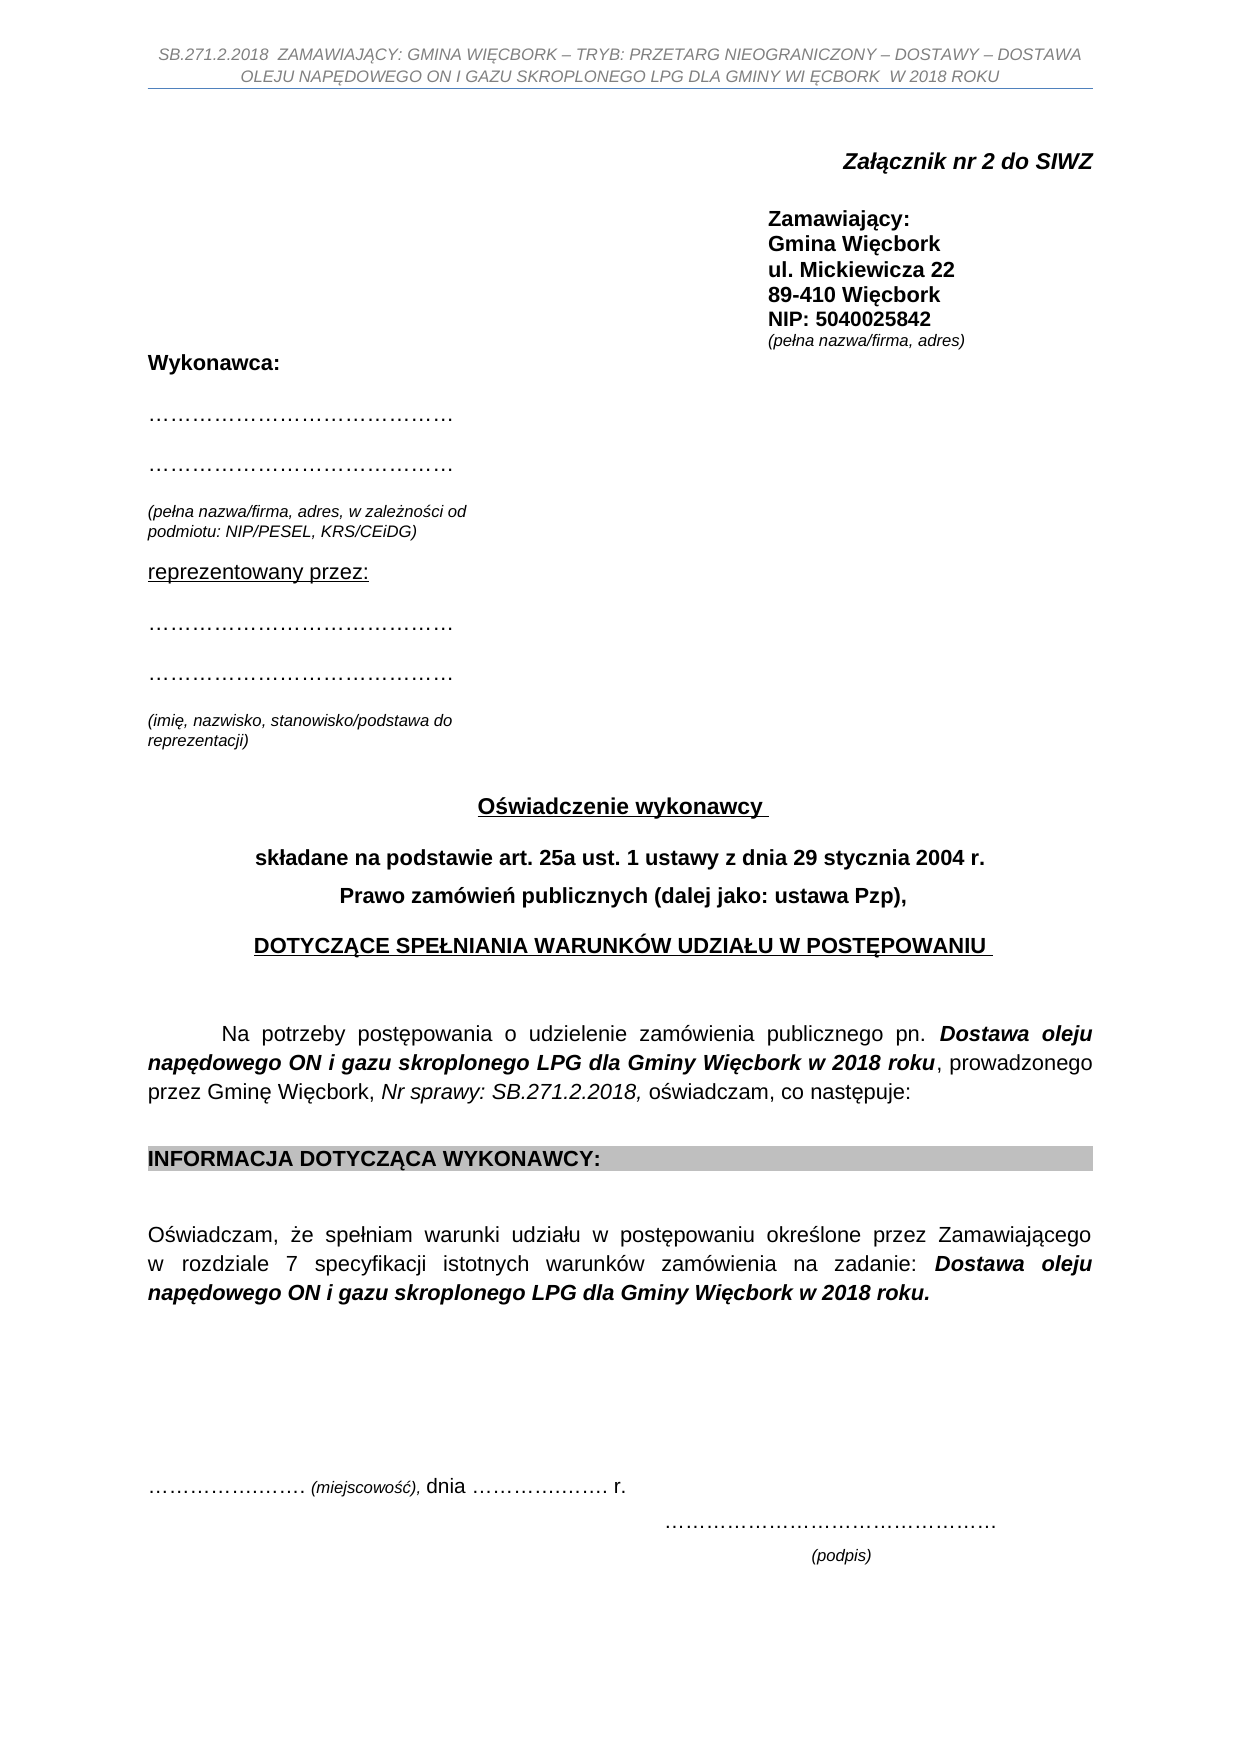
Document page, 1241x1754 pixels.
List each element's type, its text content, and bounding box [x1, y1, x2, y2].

text 89-410 Więcbork [768, 282, 1093, 307]
text Gmina Więcbork [768, 231, 1093, 257]
text NIP: 5040025842 [768, 307, 1093, 331]
text ………………………………………………………………………… [148, 401, 472, 476]
text Wykonawca: [148, 350, 1093, 375]
text (pełna nazwa/firma, adres) [768, 331, 1093, 350]
text …………….……. (miejscowość), dnia ………….……. r. [148, 1473, 1093, 1497]
text Prawo zamówień publicznych (dalej jako: ustawa Pzp), [148, 883, 1093, 908]
subtitle Załącznik nr 2 do SIWZ [148, 148, 1093, 175]
text (podpis) [738, 1545, 1093, 1564]
text DOTYCZĄCE SPEŁNIANIA WARUNKÓW UDZIAŁU W POSTĘPOWANIU [148, 933, 1093, 958]
text INFORMACJA DOTYCZĄCA WYKONAWCY: [148, 1146, 1093, 1171]
text Na potrzeby postępowania o udzielenie zamówienia publicznego pn. Dostawa oleju napędowego ON i gazu skroplonego LPG dla Gminy Więcbork w 2018 roku, prowadzonego przez Gminę Więcbork, Nr sprawy: SB.271.2.2018, oświadczam, co następuje: [148, 1021, 1093, 1104]
text ul. Mickiewicza 22 [768, 257, 1093, 282]
text Oświadczenie wykonawcy [148, 793, 1093, 819]
text reprezentowany przez: [148, 559, 1093, 584]
text Oświadczam, że spełniam warunki udziału w postępowaniu określone przez Zamawiającego w rozdziale 7 specyfikacji istotnych warunków zamówienia na zadanie: Dostawa oleju napędowego ON i gazu skroplonego LPG dla Gminy Więcbork w 2018 roku. [148, 1222, 1093, 1305]
text składane na podstawie art. 25a ust. 1 ustawy z dnia 29 stycznia 2004 r. [148, 845, 1093, 870]
text ………………………………………… [148, 1509, 1093, 1533]
text ………………………………………………………………………… [148, 610, 472, 685]
text (pełna nazwa/firma, adres, w zależności od podmiotu: NIP/PESEL, KRS/CEiDG) [148, 501, 472, 541]
text (imię, nazwisko, stanowisko/podstawa do reprezentacji) [148, 711, 472, 750]
text Zamawiający: [694, 206, 1093, 231]
